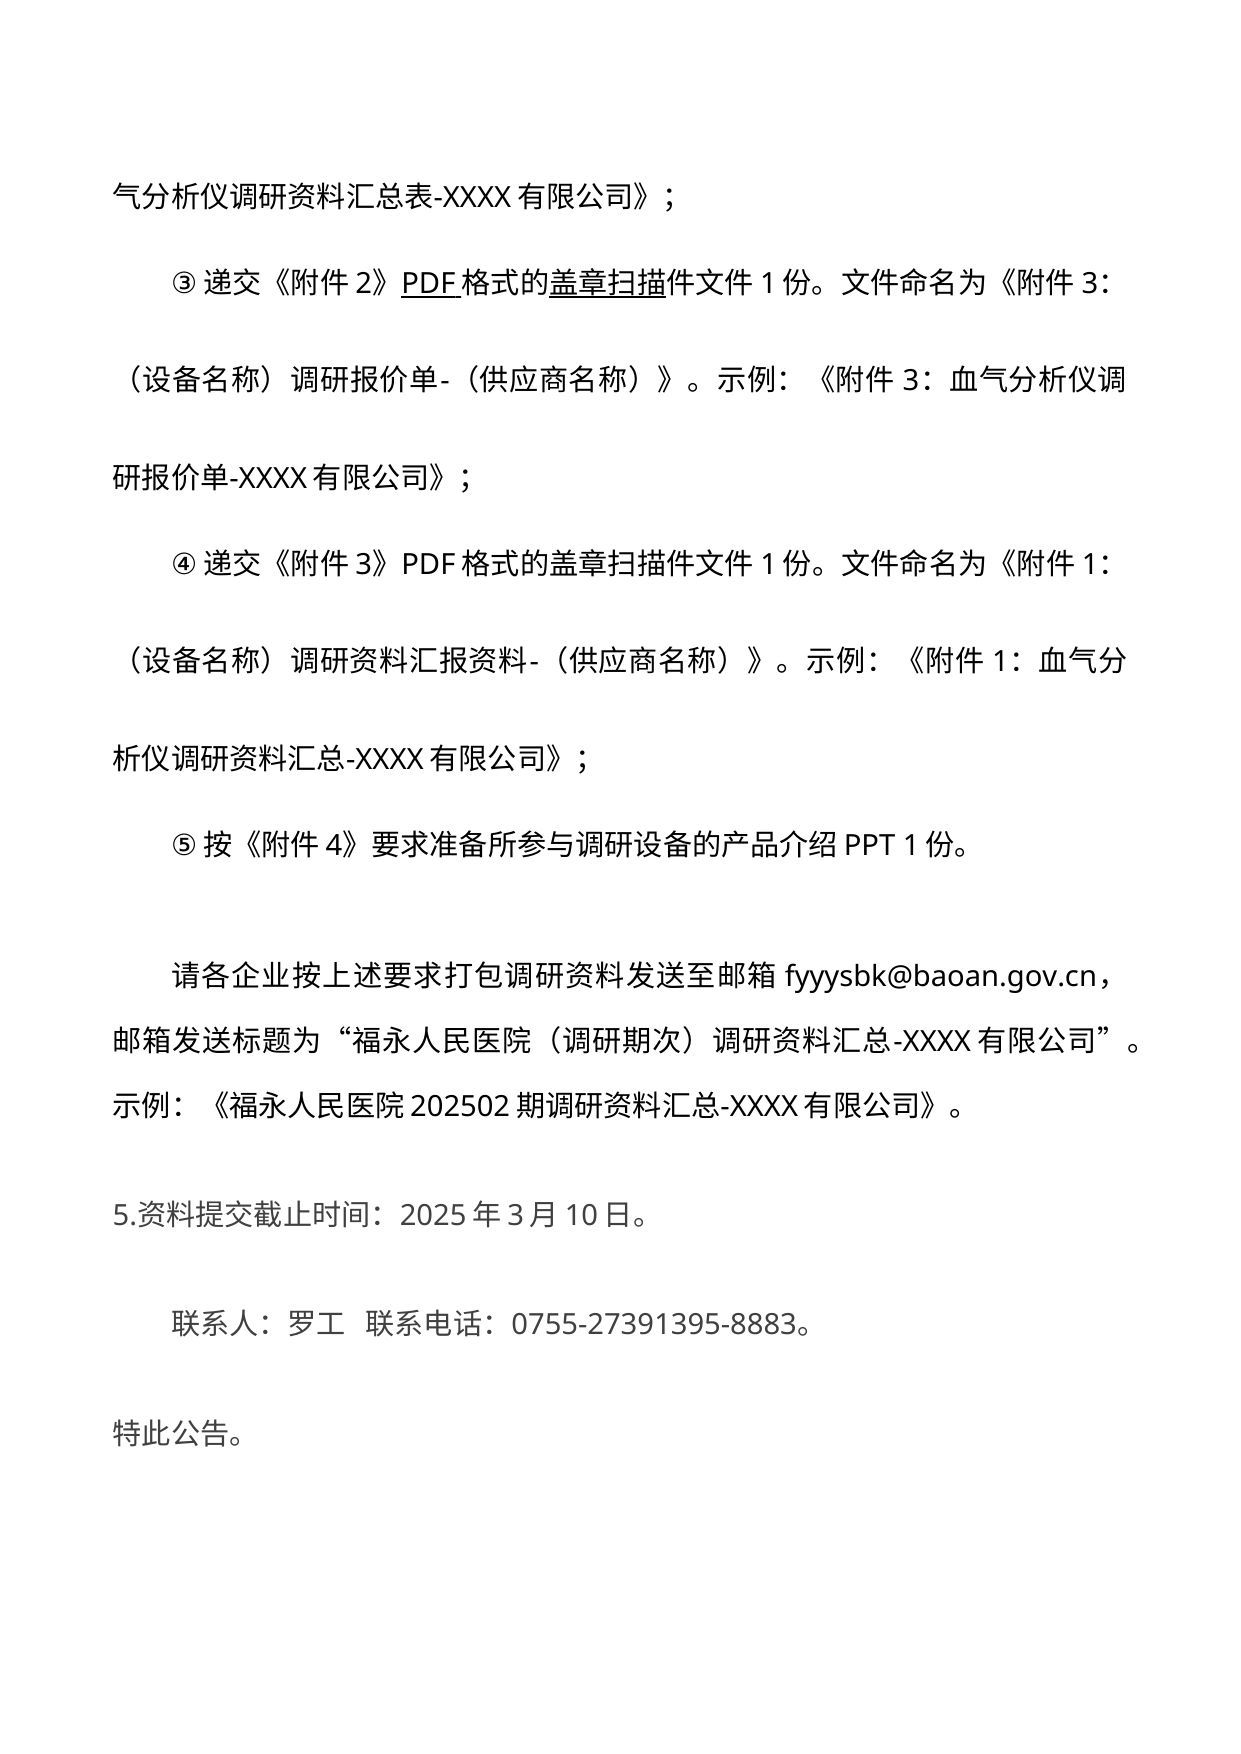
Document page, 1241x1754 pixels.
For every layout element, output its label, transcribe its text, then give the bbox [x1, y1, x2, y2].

text 5.资料提交截止时间：2025年3月10日。 [112, 1180, 1128, 1245]
text ⑤按《附件4》要求准备所参与调研设备的产品介绍PPT 1份。 [112, 810, 1128, 875]
text 联系人：罗工 联系电话：0755-27391395-8883。 [112, 1290, 1128, 1355]
text 请各企业按上述要求打包调研资料发送至邮箱fyyysbk@baoan.gov.cn，邮箱发送标题为“福永人民医院（调研期次）调研资料汇总-XXXX有限公司”。示例：《福永人民医院202502期调研资料汇总-XXXX有限公司》。 [112, 941, 1128, 1136]
text 特此公告。 [112, 1399, 1128, 1464]
text ③递交《附件2》PDF格式的盖章扫描件文件1份。文件命名为《附件3：（设备名称）调研报价单-（供应商名称）》。示例：《附件3：血气分析仪调研报价单-XXXX有限公司》； [112, 248, 1128, 508]
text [112, 162, 1128, 227]
text ④递交《附件3》PDF格式的盖章扫描件文件1份。文件命名为《附件1：（设备名称）调研资料汇报资料-（供应商名称）》。示例：《附件1：血气分析仪调研资料汇总-XXXX有限公司》； [112, 529, 1128, 789]
